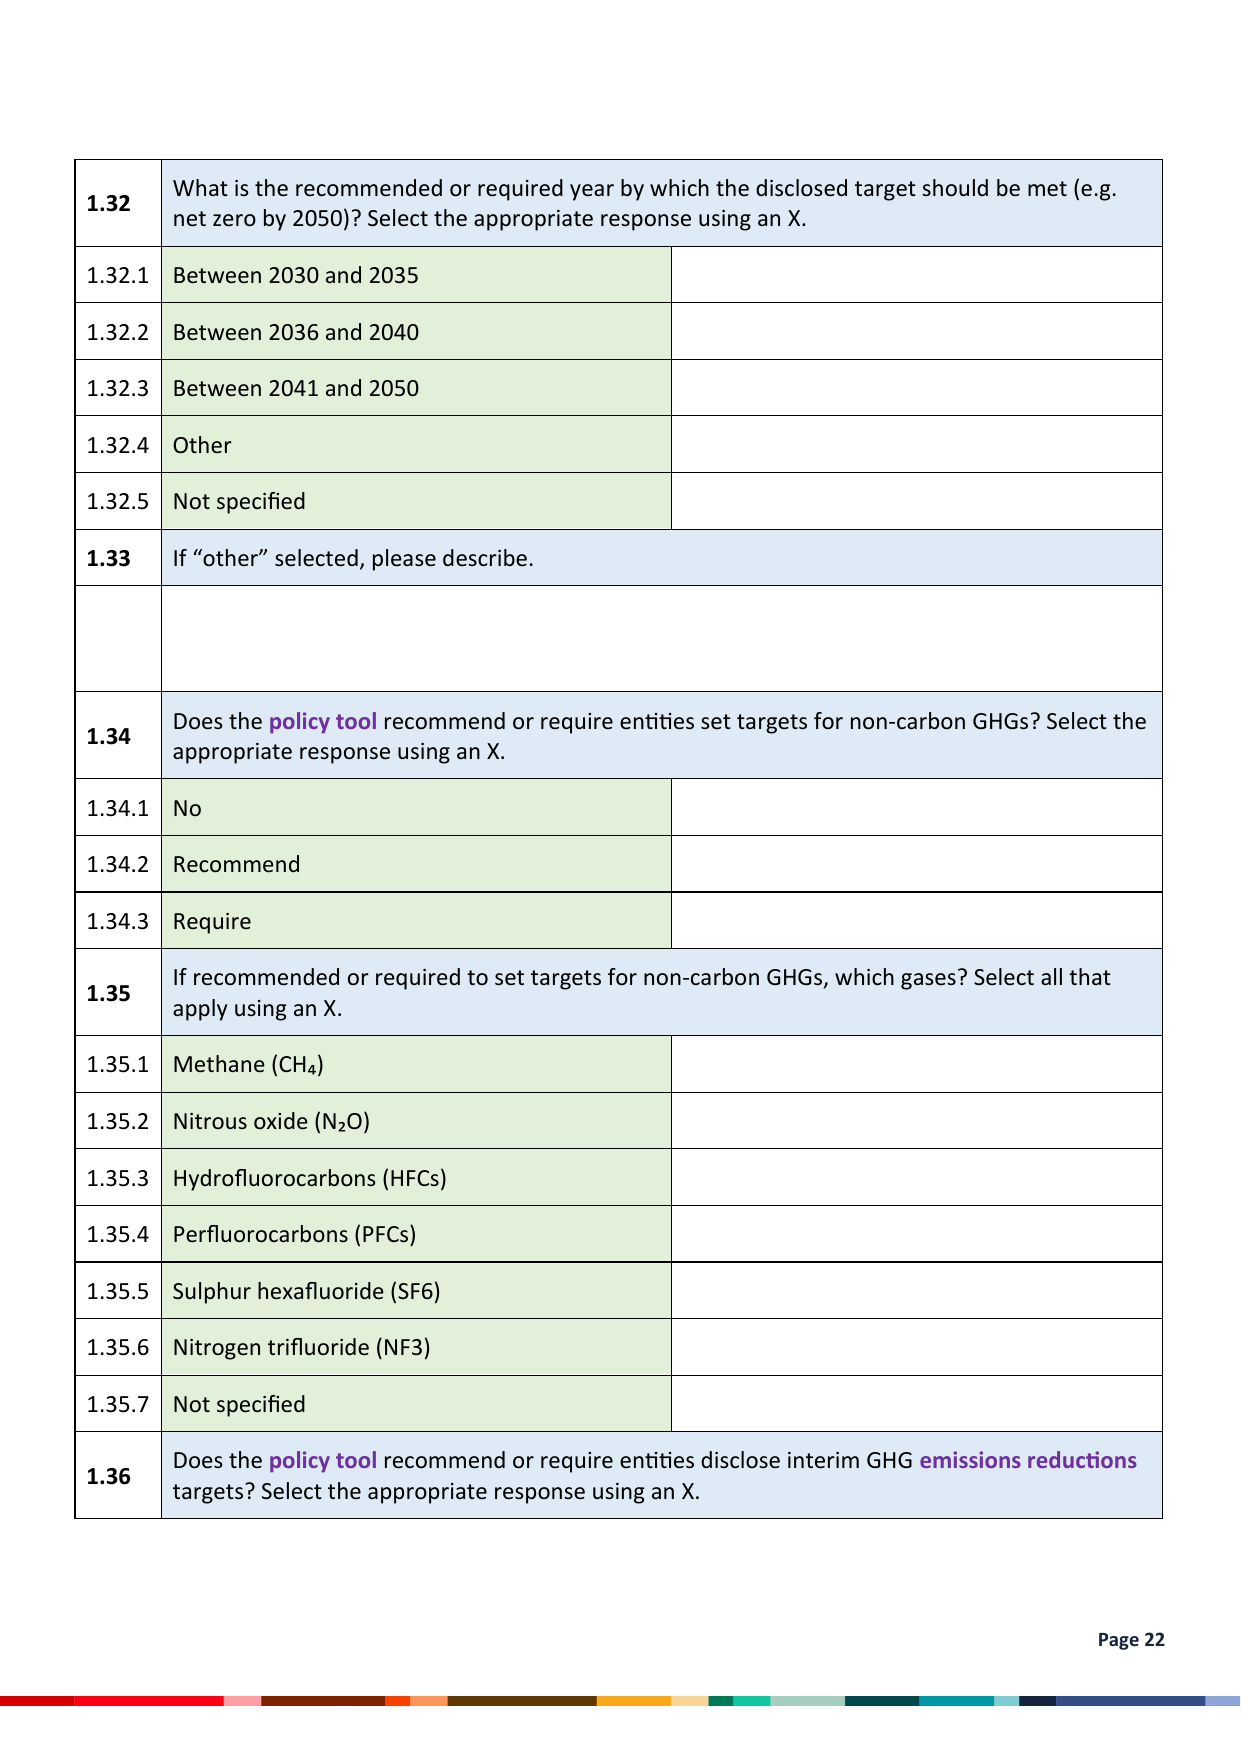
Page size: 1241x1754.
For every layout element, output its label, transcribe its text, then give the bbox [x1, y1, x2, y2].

table_cell Other [162, 416, 671, 472]
picture [0, 1696, 1241, 1706]
table_cell [672, 779, 1162, 835]
table_cell Between 2041 and 2050 [162, 360, 671, 415]
table_cell 1.35.3 [76, 1149, 161, 1205]
table_cell 1.32 [76, 160, 161, 246]
table_cell Recommend [162, 836, 671, 891]
table_cell 1.33 [76, 530, 161, 585]
table_cell Sulphur hexafluoride (SF6) [162, 1263, 671, 1318]
table_cell 1.32.2 [76, 303, 161, 359]
table_cell [672, 247, 1162, 302]
table_cell 1.35.2 [76, 1093, 161, 1148]
table_cell 1.34.2 [76, 836, 161, 891]
table_cell 1.32.1 [76, 247, 161, 302]
table_cell [672, 1263, 1162, 1318]
table_cell Does the policy tool recommend or require entities set targets for non-carbon GHGs? Select the appropriate response using an X. [162, 692, 1162, 778]
table_cell 1.35.4 [76, 1206, 161, 1261]
table_cell [672, 303, 1162, 359]
table_cell 1.34 [76, 692, 161, 778]
table_cell [672, 1319, 1162, 1374]
table_cell 1.34.3 [76, 893, 161, 948]
table_cell If recommended or required to set targets for non-carbon GHGs, which gases? Select all that apply using an X. [162, 949, 1162, 1035]
table_cell Not specified [162, 1376, 671, 1431]
table_cell [672, 836, 1162, 891]
table_cell 1.35.7 [76, 1376, 161, 1431]
table_cell What is the recommended or required year by which the disclosed target should be met (e.g. net zero by 2050)? Select the appropriate response using an X. [162, 160, 1162, 246]
table_cell 1.32.3 [76, 360, 161, 415]
table_cell [672, 1149, 1162, 1205]
table_cell Methane (CH₄) [162, 1036, 671, 1092]
table_cell 1.35.6 [76, 1319, 161, 1374]
table_cell 1.35 [76, 949, 161, 1035]
table_cell No [162, 779, 671, 835]
table_cell 1.35.1 [76, 1036, 161, 1092]
table_cell 1.32.4 [76, 416, 161, 472]
table_cell Nitrogen trifluoride (NF3) [162, 1319, 671, 1374]
table_cell If “other” selected, please describe. [162, 530, 1162, 585]
table_cell 1.32.5 [76, 473, 161, 528]
table_cell [672, 1376, 1162, 1431]
table_cell Not specified [162, 473, 671, 528]
table_cell Hydrofluorocarbons (HFCs) [162, 1149, 671, 1205]
table_cell Does the policy tool recommend or require entities disclose interim GHG emissions reductions targets? Select the appropriate response using an X. [162, 1432, 1162, 1518]
table_cell 1.34.1 [76, 779, 161, 835]
table_cell [672, 1206, 1162, 1261]
table_cell [672, 416, 1162, 472]
table_cell [672, 473, 1162, 528]
table_cell [76, 586, 161, 691]
table_cell Require [162, 893, 671, 948]
table_cell Nitrous oxide (N₂O) [162, 1093, 671, 1148]
table_cell Between 2036 and 2040 [162, 303, 671, 359]
table_cell [672, 360, 1162, 415]
table_cell [672, 1093, 1162, 1148]
table_cell 1.35.5 [76, 1263, 161, 1318]
table_cell 1.36 [76, 1432, 161, 1518]
table_cell [672, 893, 1162, 948]
table_cell [672, 1036, 1162, 1092]
table_cell [162, 586, 1162, 691]
table_cell Between 2030 and 2035 [162, 247, 671, 302]
table_cell Perfluorocarbons (PFCs) [162, 1206, 671, 1261]
